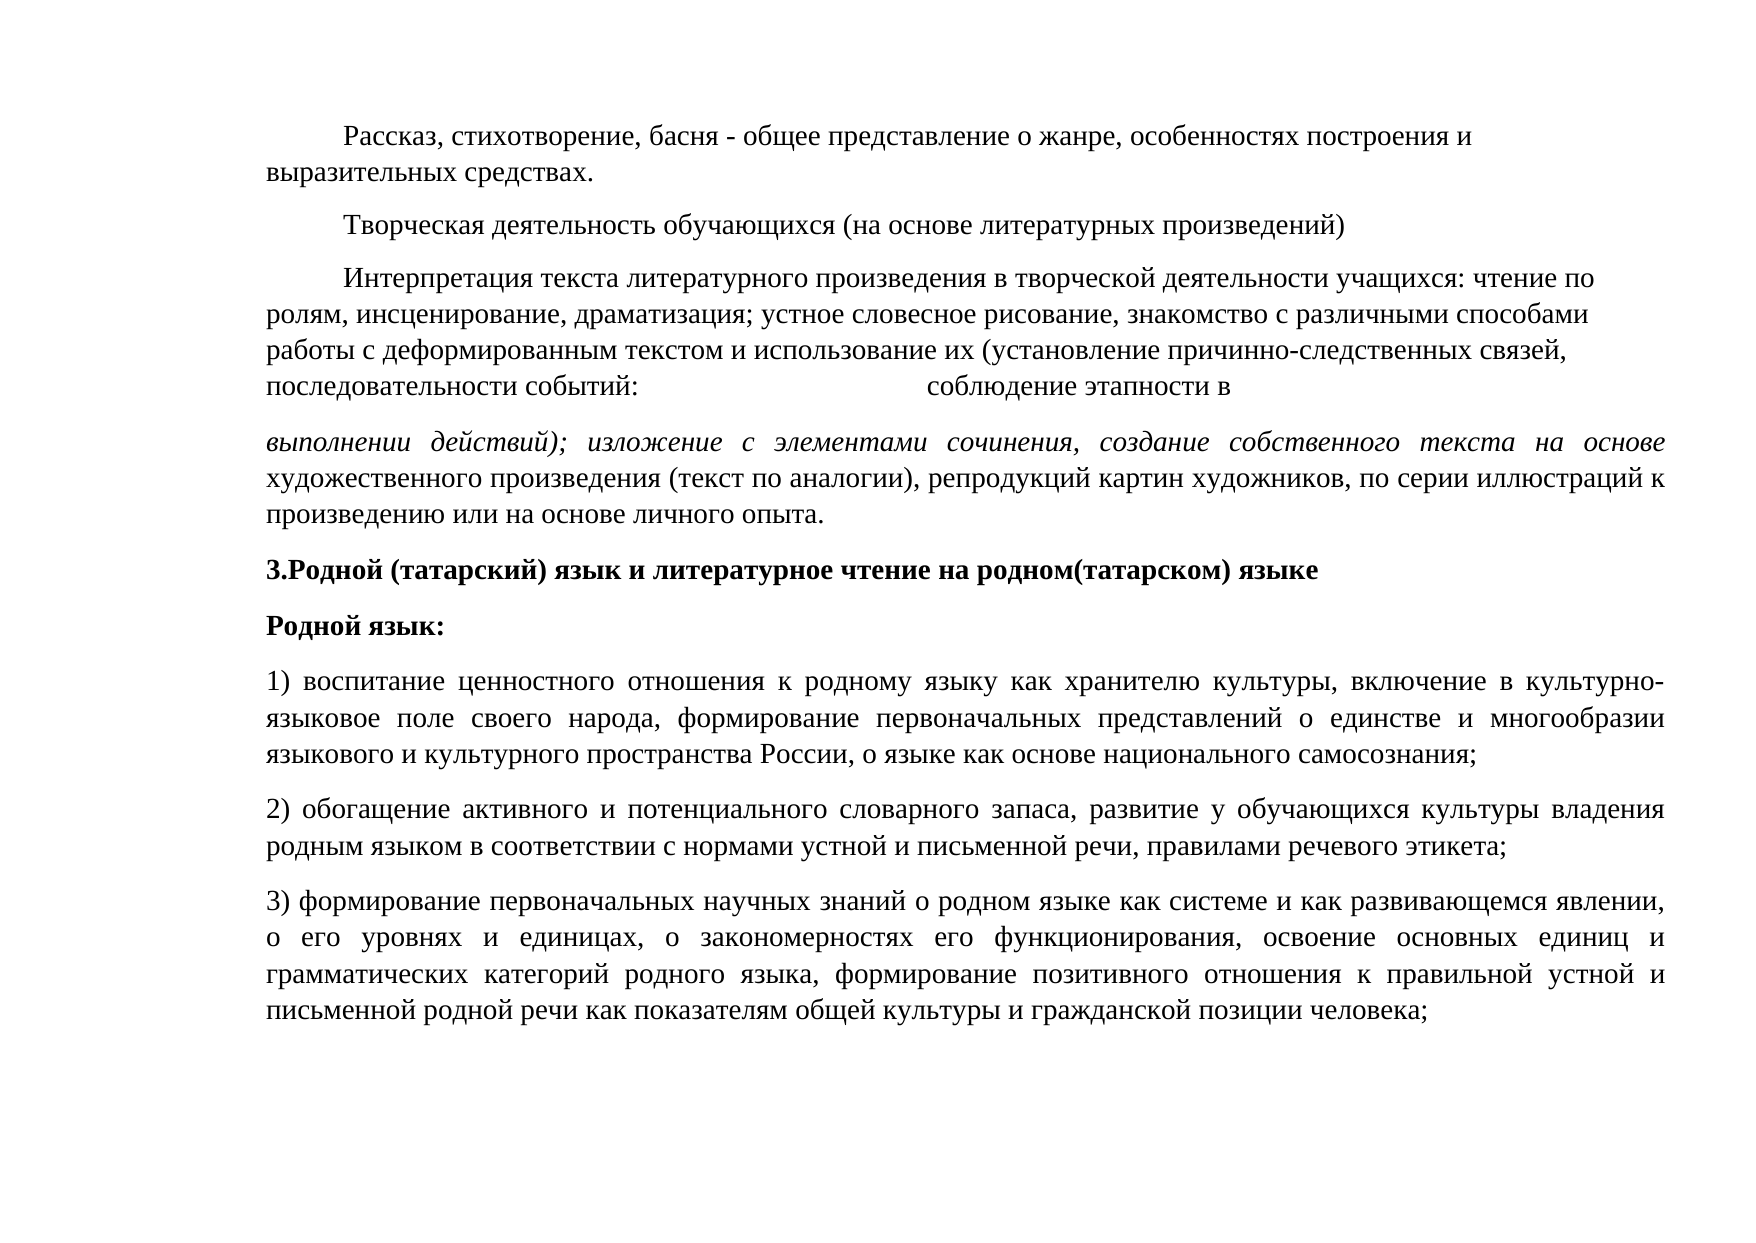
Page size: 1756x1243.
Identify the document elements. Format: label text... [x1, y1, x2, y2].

text Творческая деятельность обучающихся (на основе литературных произведений) [266, 207, 1667, 241]
text 2) обогащение активного и потенциального словарного запаса, развитие у обучающихся культуры владения родным языком в соответствии с нормами устной и письменной речи, правилами речевого этикета; [266, 792, 1667, 861]
text 3.Родной (татарский) язык и литературное чтение на родном(татарском) языке [266, 552, 1667, 586]
text Рассказ, стихотворение, басня - общее представление о жанре, особенностях построения и выразительных средствах. [266, 118, 1667, 188]
text Родной язык: [266, 608, 1667, 641]
text Интерпретация текста литературного произведения в творческой деятельности учащихся: чтение по ролям, инсценирование, драматизация; устное словесное рисование, знакомство с различными способами работы с деформированным текстом и использование их (установление причинно-следственных связей, последовательности событий: соблюдение этапности в [266, 260, 1667, 402]
text выполнении действий); изложение с элементами сочинения, создание собственного текста на основе художественного произведения (текст по аналогии), репродукций картин художников, по серии иллюстраций к произведению или на основе личного опыта. [266, 424, 1667, 530]
text 3) формирование первоначальных научных знаний о родном языке как системе и как развивающемся явлении, о его уровнях и единицах, о закономерностях его функционирования, освоение основных единиц и грамматических категорий родного языка, формирование позитивного отношения к правильной устной и письменной родной речи как показателям общей культуры и гражданской позиции человека; [266, 883, 1667, 1025]
text 1) воспитание ценностного отношения к родному языку как хранителю культуры, включение в культурно-языковое поле своего народа, формирование первоначальных представлений о единстве и многообразии языкового и культурного пространства России, о языке как основе национального самосознания; [266, 663, 1667, 769]
